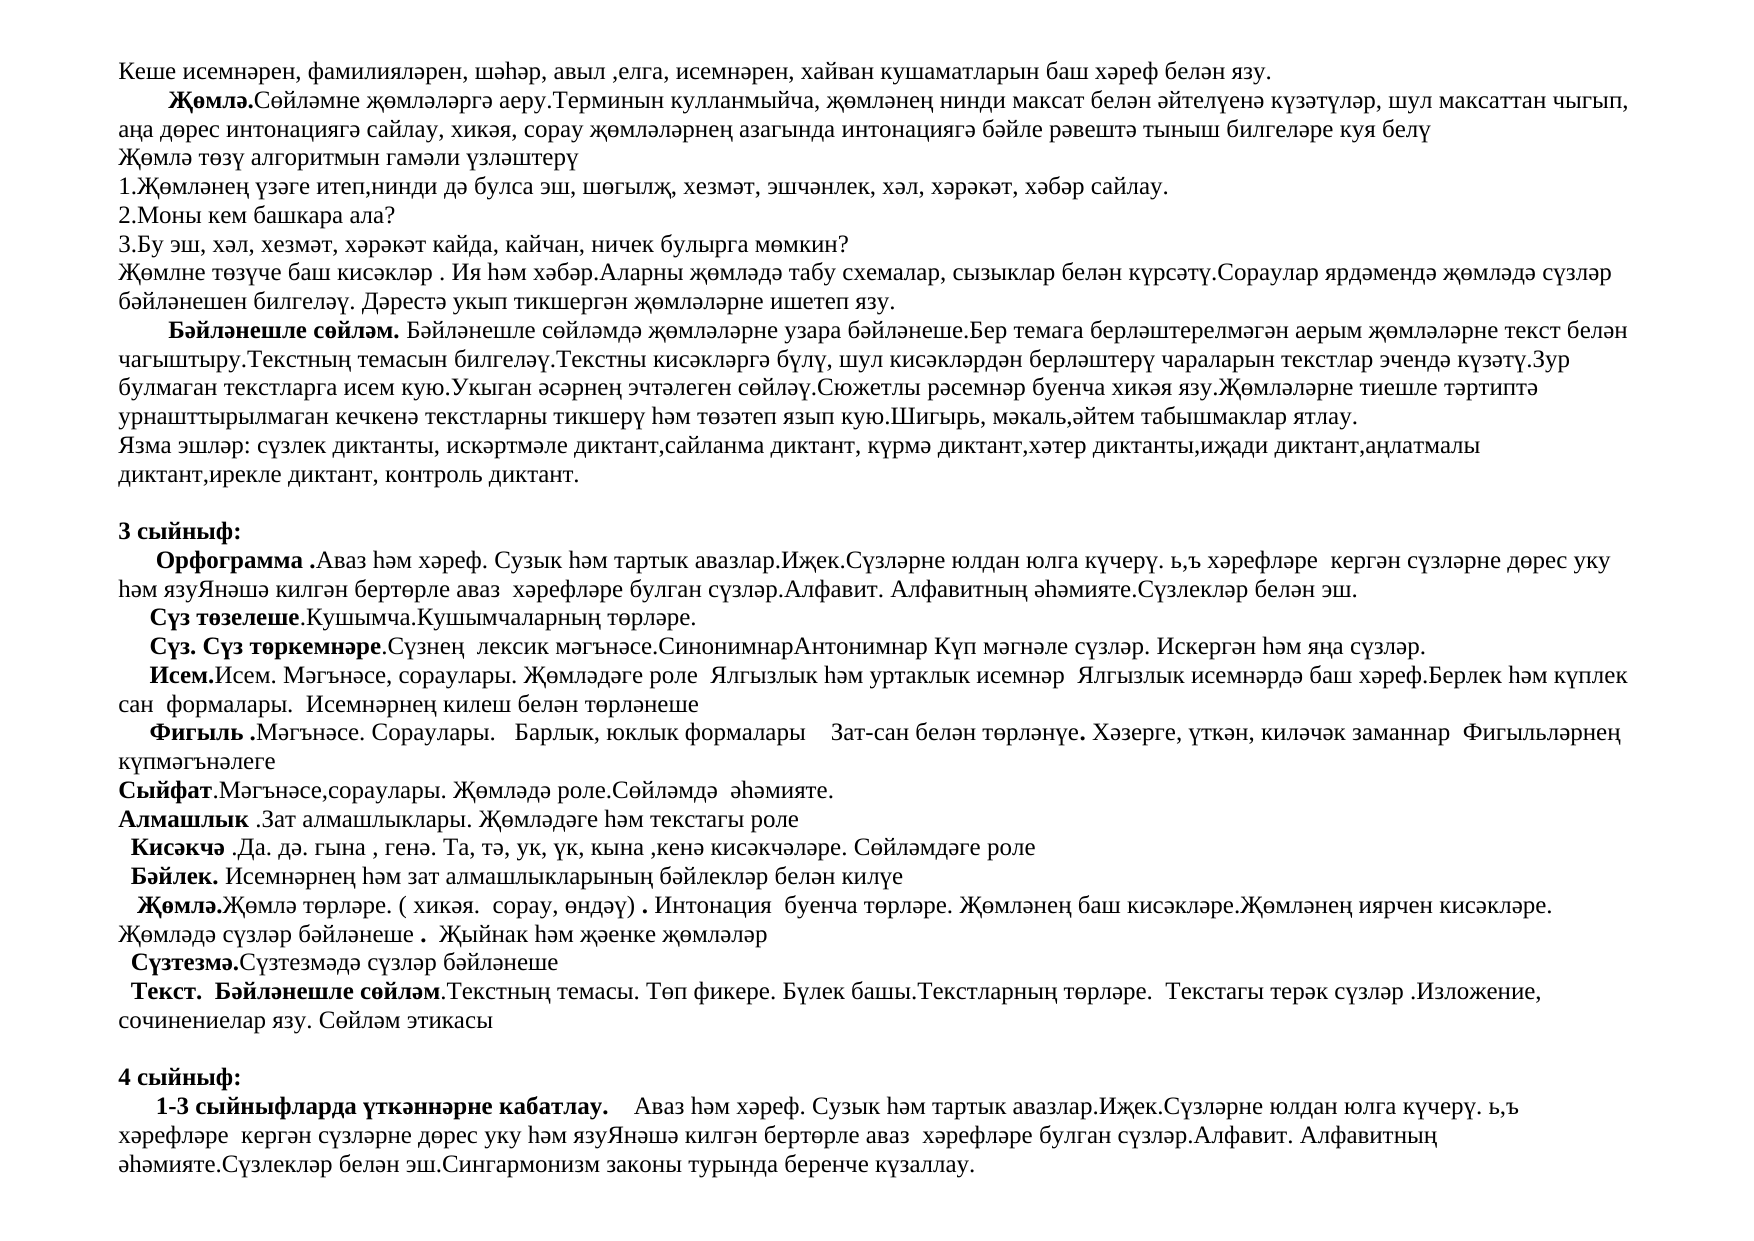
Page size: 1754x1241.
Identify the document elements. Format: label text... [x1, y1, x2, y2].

text Фигыль .Мәгънәсе. Сораулары. Барлык, юклык формалары Зат-сан белән төрләнүе. Хәзерге, үткән, киләчәк заманнар Фигыльләрнең күпмәгънәлеге [118, 717, 1636, 775]
text Бәйләнешле сөйләм. Бәйләнешле сөйләмдә җөмләләрне узара бәйләнеше.Бер темага берләштерелмәгән аерым җөмләләрне текст белән чагыштыру.Текстның темасын билгеләү.Текстны кисәкләргә бүлү, шул кисәкләрдән берләштерү чараларын текстлар эчендә күзәтү.Зур булмаган текстларга исем кую.Укыган әсәрнең эчтәлеген сөйләү.Сюжетлы рәсемнәр буенча хикәя язу.Җөмләләрне тиешле тәртиптә урнашттырылмаган кечкенә текстларны тикшерү һәм төзәтеп язып кую.Шигырь, мәкаль,әйтем табышмаклар ятлау. [118, 315, 1636, 430]
text Текст. Бәйләнешле сөйләм.Текстның темасы. Төп фикере. Бүлек башы.Текстларның төрләре. Текстагы терәк сүзләр .Изложение, сочинениелар язу. Сөйләм этикасы [118, 976, 1636, 1034]
text Бәйлек. Исемнәрнең һәм зат алмашлыкларының бәйлекләр белән килүе [118, 861, 1636, 890]
text 1-3 сыйныфларда үткәннәрне кабатлау. Аваз һәм хәреф. Сузык һәм тартык авазлар.Иҗек.Сүзләрне юлдан юлга күчерү. ь,ъ хәрефләре кергән сүзләрне дөрес уку һәм язуЯнәшә килгән бертөрле аваз хәрефләре булган сүзләр.Алфавит. Алфавитның әһәмияте.Сүзлекләр белән эш.Сингармонизм законы турында беренче күзаллау. [118, 1091, 1636, 1177]
text Кисәкчә .Да. дә. гына , генә. Та, тә, ук, үк, кына ,кенә кисәкчәләре. Сөйләмдәге роле [118, 832, 1636, 861]
text Җөмлә.Җөмлә төрләре. ( хикәя. сорау, өндәү) . Интонация буенча төрләре. Җөмләнең баш кисәкләре.Җөмләнең иярчен кисәкләре. Җөмләдә сүзләр бәйләнеше . Җыйнак һәм җәенке җөмләләр [118, 890, 1636, 947]
text Алмашлык .Зат алмашлыклары. Җөмләдәге һәм текстагы роле [118, 804, 1636, 832]
text 4 сыйныф: [118, 1062, 1636, 1091]
text Кеше исемнәрен, фамилияләрен, шәһәр, авыл ,елга, исемнәрен, хайван кушаматларын баш хәреф белән язу. [118, 56, 1636, 85]
text Орфограмма .Аваз һәм хәреф. Сузык һәм тартык авазлар.Иҗек.Сүзләрне юлдан юлга күчерү. ь,ъ хәрефләре кергән сүзләрне дөрес уку һәм язуЯнәшә килгән бертөрле аваз хәрефләре булган сүзләр.Алфавит. Алфавитның әһәмияте.Сүзлекләр белән эш. [118, 545, 1636, 602]
text 1.Җөмләнең үзәге итеп,нинди дә булса эш, шөгылҗ, хезмәт, эшчәнлек, хәл, хәрәкәт, хәбәр сайлау. [118, 171, 1636, 200]
text Сүз. Сүз төркемнәре.Сүзнең лексик мәгънәсе.СинонимнарАнтонимнар Күп мәгнәле сүзләр. Искергән һәм яңа сүзләр. [118, 631, 1636, 660]
text 3.Бу эш, хәл, хезмәт, хәрәкәт кайда, кайчан, ничек булырга мөмкин? [118, 229, 1636, 257]
text Сыйфат.Мәгънәсе,сораулары. Җөмләдә роле.Сөйләмдә әһәмияте. [118, 775, 1636, 804]
text Җөмлне төзүче баш кисәкләр . Ия һәм хәбәр.Аларны җөмләдә табу схемалар, сызыклар белән күрсәтү.Сораулар ярдәмендә җөмләдә сүзләр бәйләнешен билгеләү. Дәрестә укып тикшергән җөмләләрне ишетеп язу. [118, 257, 1636, 315]
text Җөмлә төзү алгоритмын гамәли үзләштерү [118, 142, 1636, 171]
text Язма эшләр: сүзлек диктанты, искәртмәле диктант,сайланма диктант, күрмә диктант,хәтер диктанты,иҗади диктант,аңлатмалы диктант,ирекле диктант, контроль диктант. [118, 430, 1636, 487]
text 2.Моны кем башкара ала? [118, 200, 1636, 229]
text 3 сыйныф: [118, 516, 1636, 545]
text Җөмлә.Сөйләмне җөмләләргә аеру.Терминын кулланмыйча, җөмләнең нинди максат белән әйтелүенә күзәтүләр, шул максаттан чыгып, аңа дөрес интонациягә сайлау, хикәя, сорау җөмләләрнең азагында интонациягә бәйле рәвештә тыныш билгеләре куя белү [118, 85, 1636, 142]
text Сүзтезмә.Сүзтезмәдә сүзләр бәйләнеше [118, 947, 1636, 976]
text Сүз төзелеше.Кушымча.Кушымчаларның төрләре. [118, 602, 1636, 631]
text Исем.Исем. Мәгънәсе, сораулары. Җөмләдәге роле Ялгызлык һәм уртаклык исемнәр Ялгызлык исемнәрдә баш хәреф.Берлек һәм күплек сан формалары. Исемнәрнең килеш белән төрләнеше [118, 660, 1636, 717]
